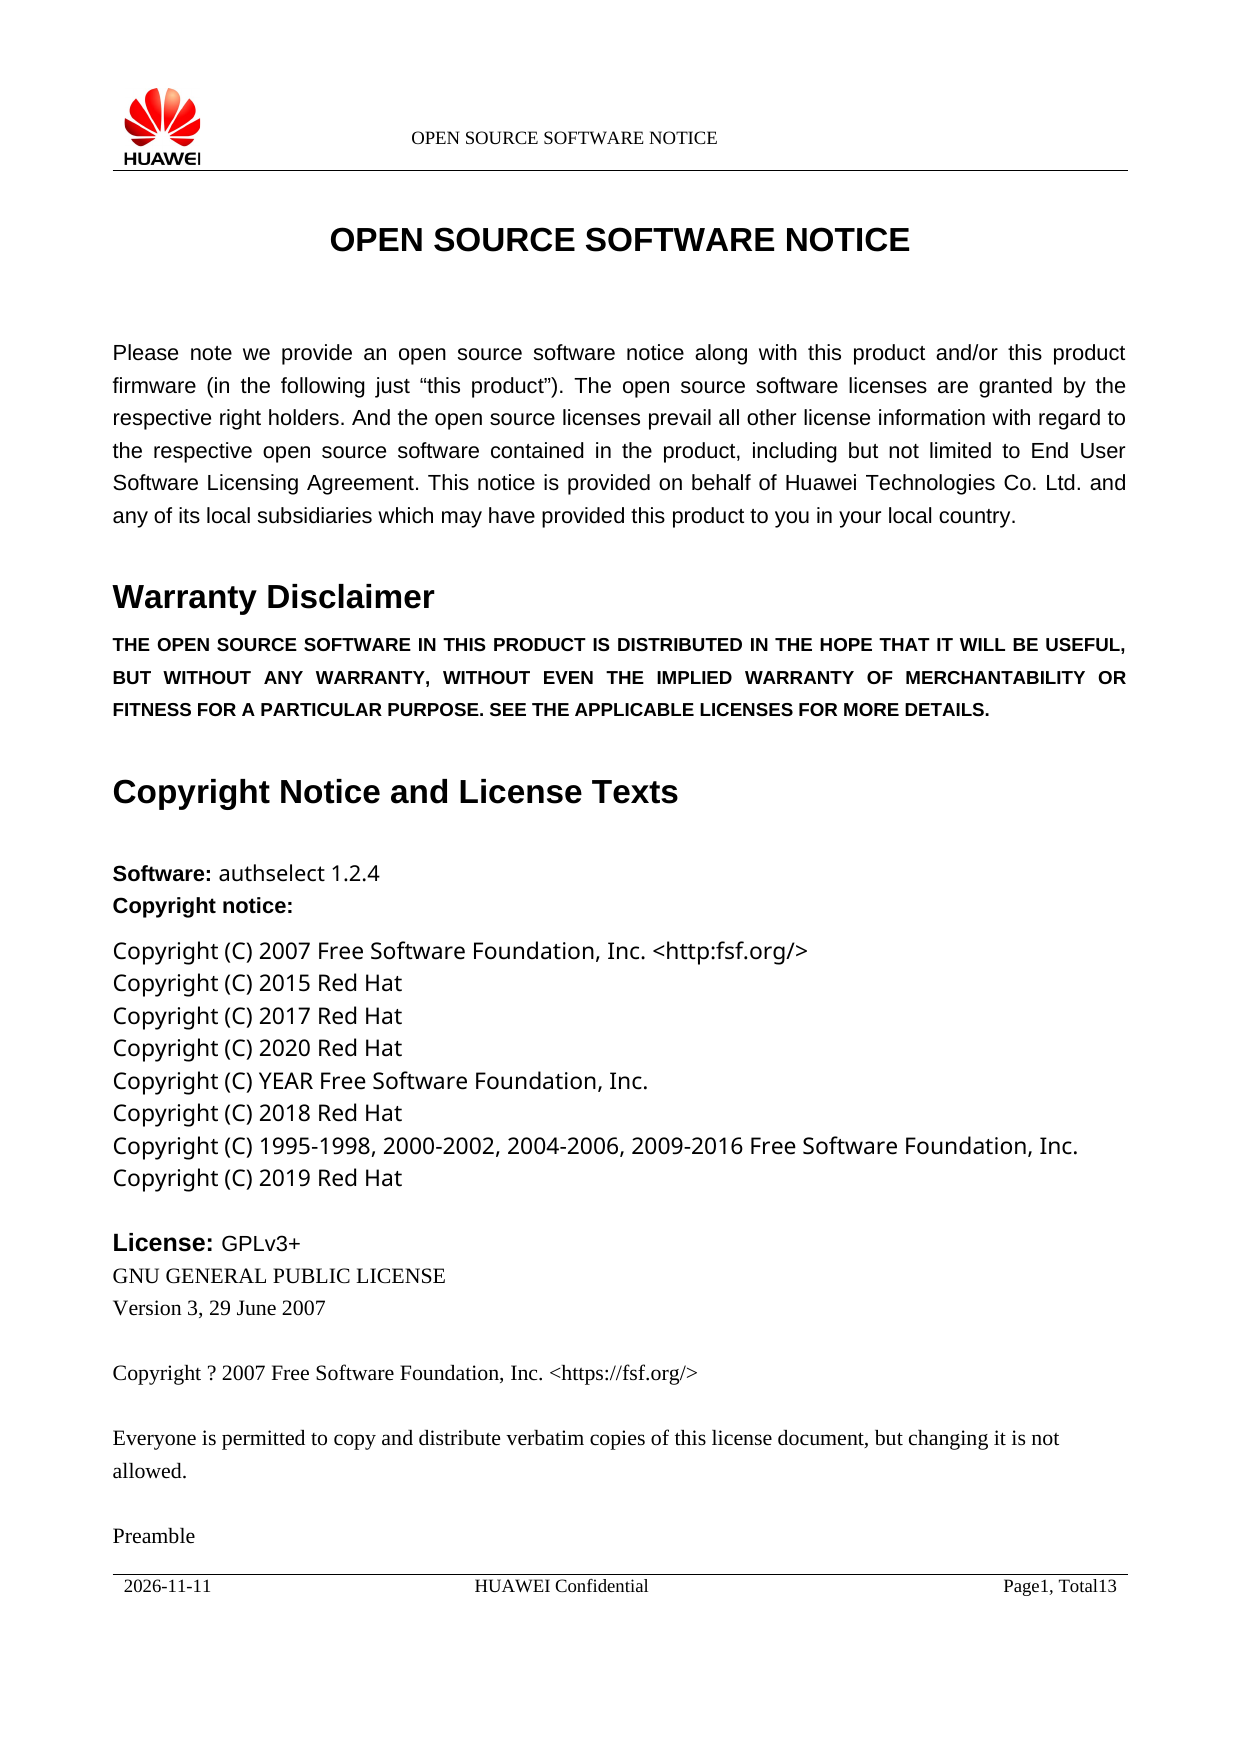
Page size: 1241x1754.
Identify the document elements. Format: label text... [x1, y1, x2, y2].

text Please note we provide an open source software notice along with this product and/or this product firmware (in the following just “this product”). The open source software licenses are granted by the respective right holders. And the open source licenses prevail all other license information with regard to the respective open source software contained in the product, including but not limited to End User Software Licensing Agreement. This notice is provided on behalf of Huawei Technologies Co. Ltd. and any of its local subsidiaries which may have provided this product to you in your local country. [112, 336, 1128, 531]
text Copyright Notice and License Texts [112, 759, 1128, 824]
text The open source software in this product is distributed in the hope that it will be useful, but WITHOUT ANY WARRANTY, without even the implied warranty of MERCHANTABILITY or FITNESS FOR A PARTICULAR PURPOSE. See the applicable licenses for more details. [112, 629, 1128, 726]
text Warranty Disclaimer [112, 564, 1128, 629]
text Copyright (C) 2007 Free Software Foundation, Inc. <http:fsf.org/> Copyright (C) 2015 Red Hat Copyright (C) 2017 Red Hat Copyright (C) 2020 Red Hat Copyright (C) YEAR Free Software Foundation, Inc. Copyright (C) 2018 Red Hat Copyright (C) 1995-1998, 2000-2002, 2004-2006, 2009-2016 Free Software Foundation, Inc. Copyright (C) 2019 Red Hat [112, 934, 1128, 1226]
title Software: authselect 1.2.4 [112, 856, 1128, 889]
picture [124, 88, 201, 165]
text OPEN SOURCE SOFTWARE NOTICE [112, 206, 1128, 271]
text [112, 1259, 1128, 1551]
text License: GPLv3+ [112, 1226, 1128, 1259]
text Copyright notice: [112, 889, 1128, 921]
